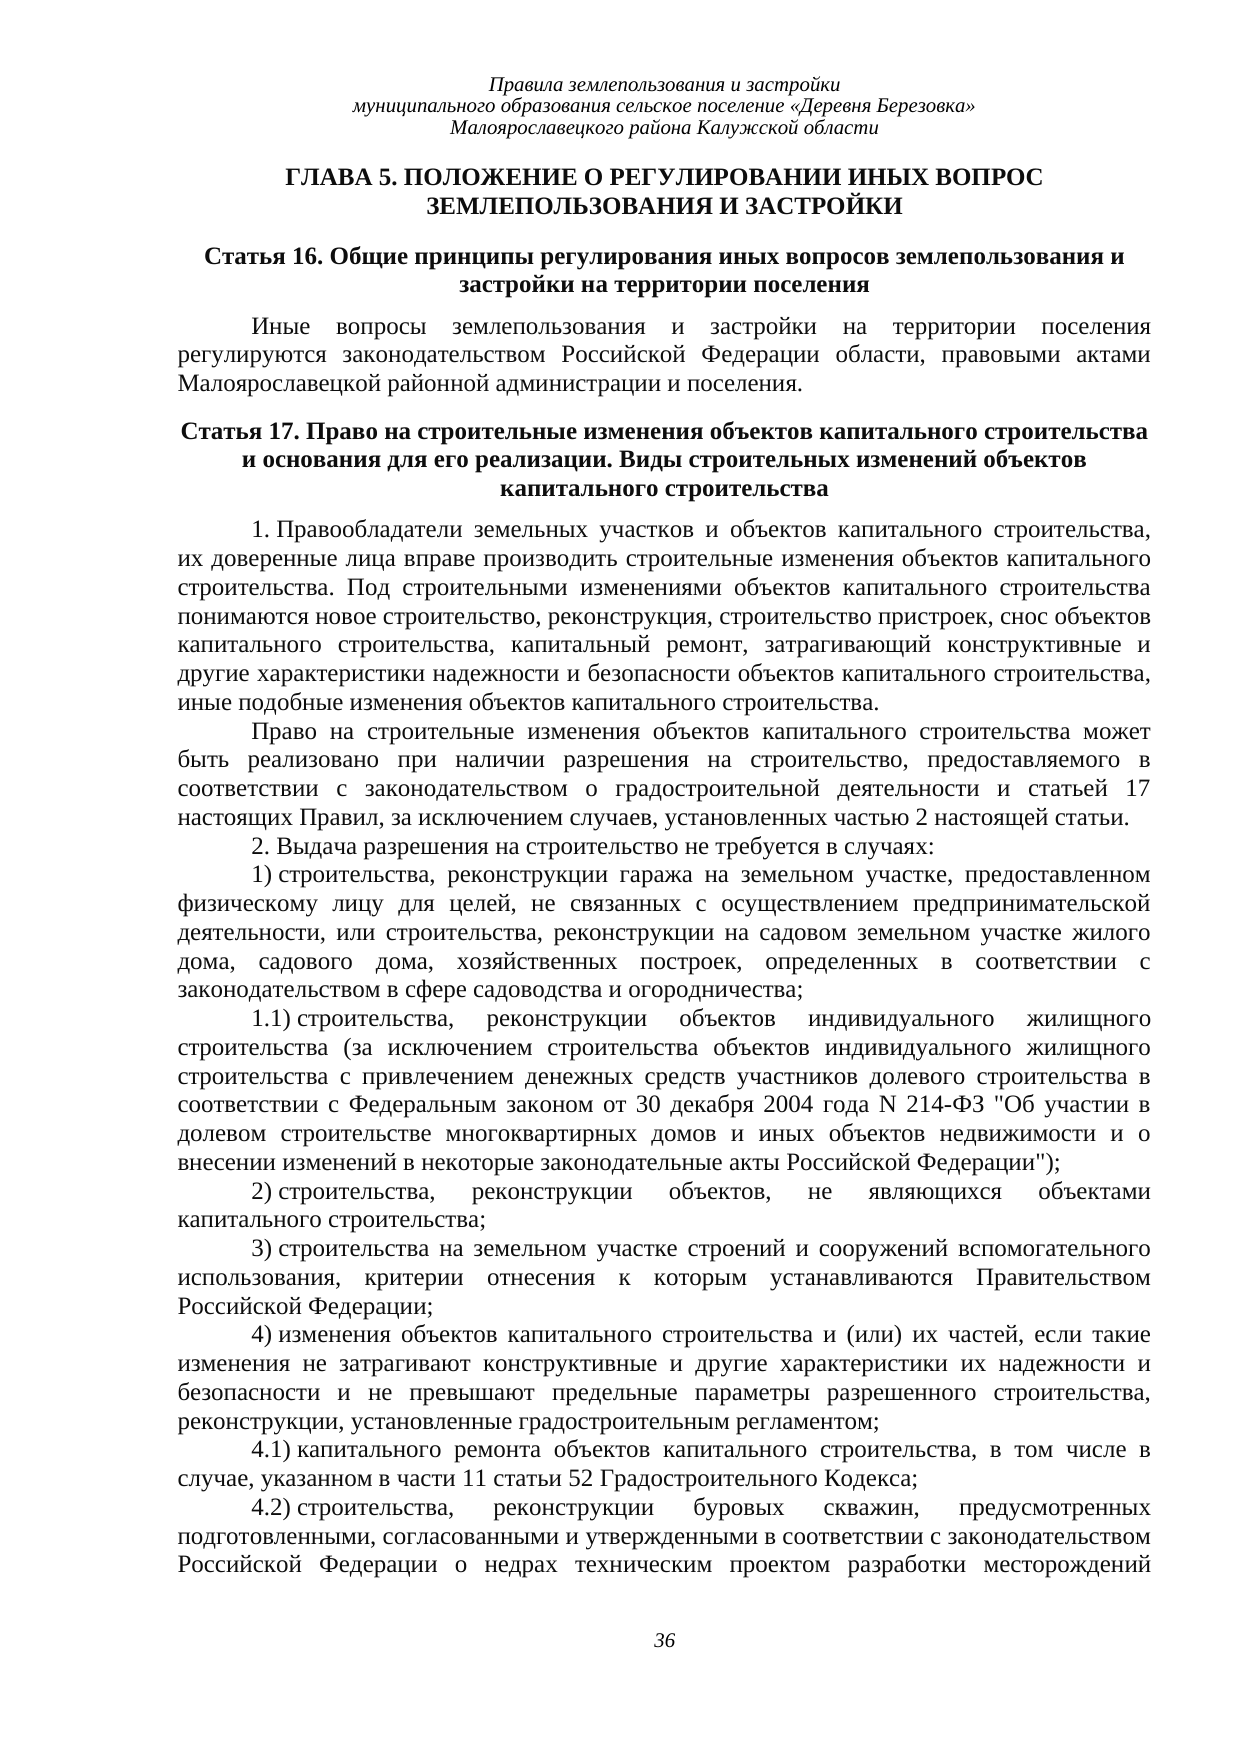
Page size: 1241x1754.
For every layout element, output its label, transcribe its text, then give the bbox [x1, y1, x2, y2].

text 1.1) строительства, реконструкции объектов индивидуального жилищного строительства (за исключением строительства объектов индивидуального жилищного строительства с привлечением денежных средств участников долевого строительства в соответствии с Федеральным законом от 30 декабря 2004 года N 214-ФЗ "Об участии в долевом строительстве многоквартирных домов и иных объектов недвижимости и о внесении изменений в некоторые законодательные акты Российской Федерации"); [177, 1003, 1152, 1176]
text 1. Правообладатели земельных участков и объектов капитального строительства, их доверенные лица вправе производить строительные изменения объектов капитального строительства. Под строительными изменениями объектов капитального строительства понимаются новое строительство, реконструкция, строительство пристроек, снос объектов капитального строительства, капитальный ремонт, затрагивающий конструктивные и другие характеристики надежности и безопасности объектов капитального строительства, иные подобные изменения объектов капитального строительства. [177, 514, 1152, 716]
subtitle Статья 17. Право на строительные изменения объектов капитального строительства и основания для его реализации. Виды строительных изменений объектов капитального строительства [177, 416, 1152, 502]
text 4.1) капитального ремонта объектов капитального строительства, в том числе в случае, указанном в части 11 статьи 52 Градостроительного Кодекса; [177, 1434, 1152, 1492]
text 3) строительства на земельном участке строений и сооружений вспомогательного использования, критерии отнесения к которым устанавливаются Правительством Российской Федерации; [177, 1233, 1152, 1319]
subtitle Статья 16. Общие принципы регулирования иных вопросов землепользования и застройки на территории поселения [177, 241, 1152, 298]
text Право на строительные изменения объектов капитального строительства может быть реализовано при наличии разрешения на строительство, предоставляемого в соответствии с законодательством о градостроительной деятельности и статьей 17 настоящих Правил, за исключением случаев, установленных частью 2 настоящей статьи. [177, 716, 1152, 831]
subtitle Глава 5. Положение о регулировании иных вопрос землепользования и застройки [177, 162, 1152, 220]
text 4) изменения объектов капитального строительства и (или) их частей, если такие изменения не затрагивают конструктивные и другие характеристики их надежности и безопасности и не превышают предельные параметры разрешенного строительства, реконструкции, установленные градостроительным регламентом; [177, 1319, 1152, 1434]
text Иные вопросы землепользования и застройки на территории поселения регулируются законодательством Российской Федерации области, правовыми актами Малоярославецкой районной администрации и поселения. [177, 311, 1152, 397]
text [177, 1492, 1152, 1578]
text 2. Выдача разрешения на строительство не требуется в случаях: [177, 831, 1152, 859]
text 2) строительства, реконструкции объектов, не являющихся объектами капитального строительства; [177, 1176, 1152, 1233]
text 1) строительства, реконструкции гаража на земельном участке, предоставленном физическому лицу для целей, не связанных с осуществлением предпринимательской деятельности, или строительства, реконструкции на садовом земельном участке жилого дома, садового дома, хозяйственных построек, определенных в соответствии с законодательством в сфере садоводства и огородничества; [177, 859, 1152, 1003]
